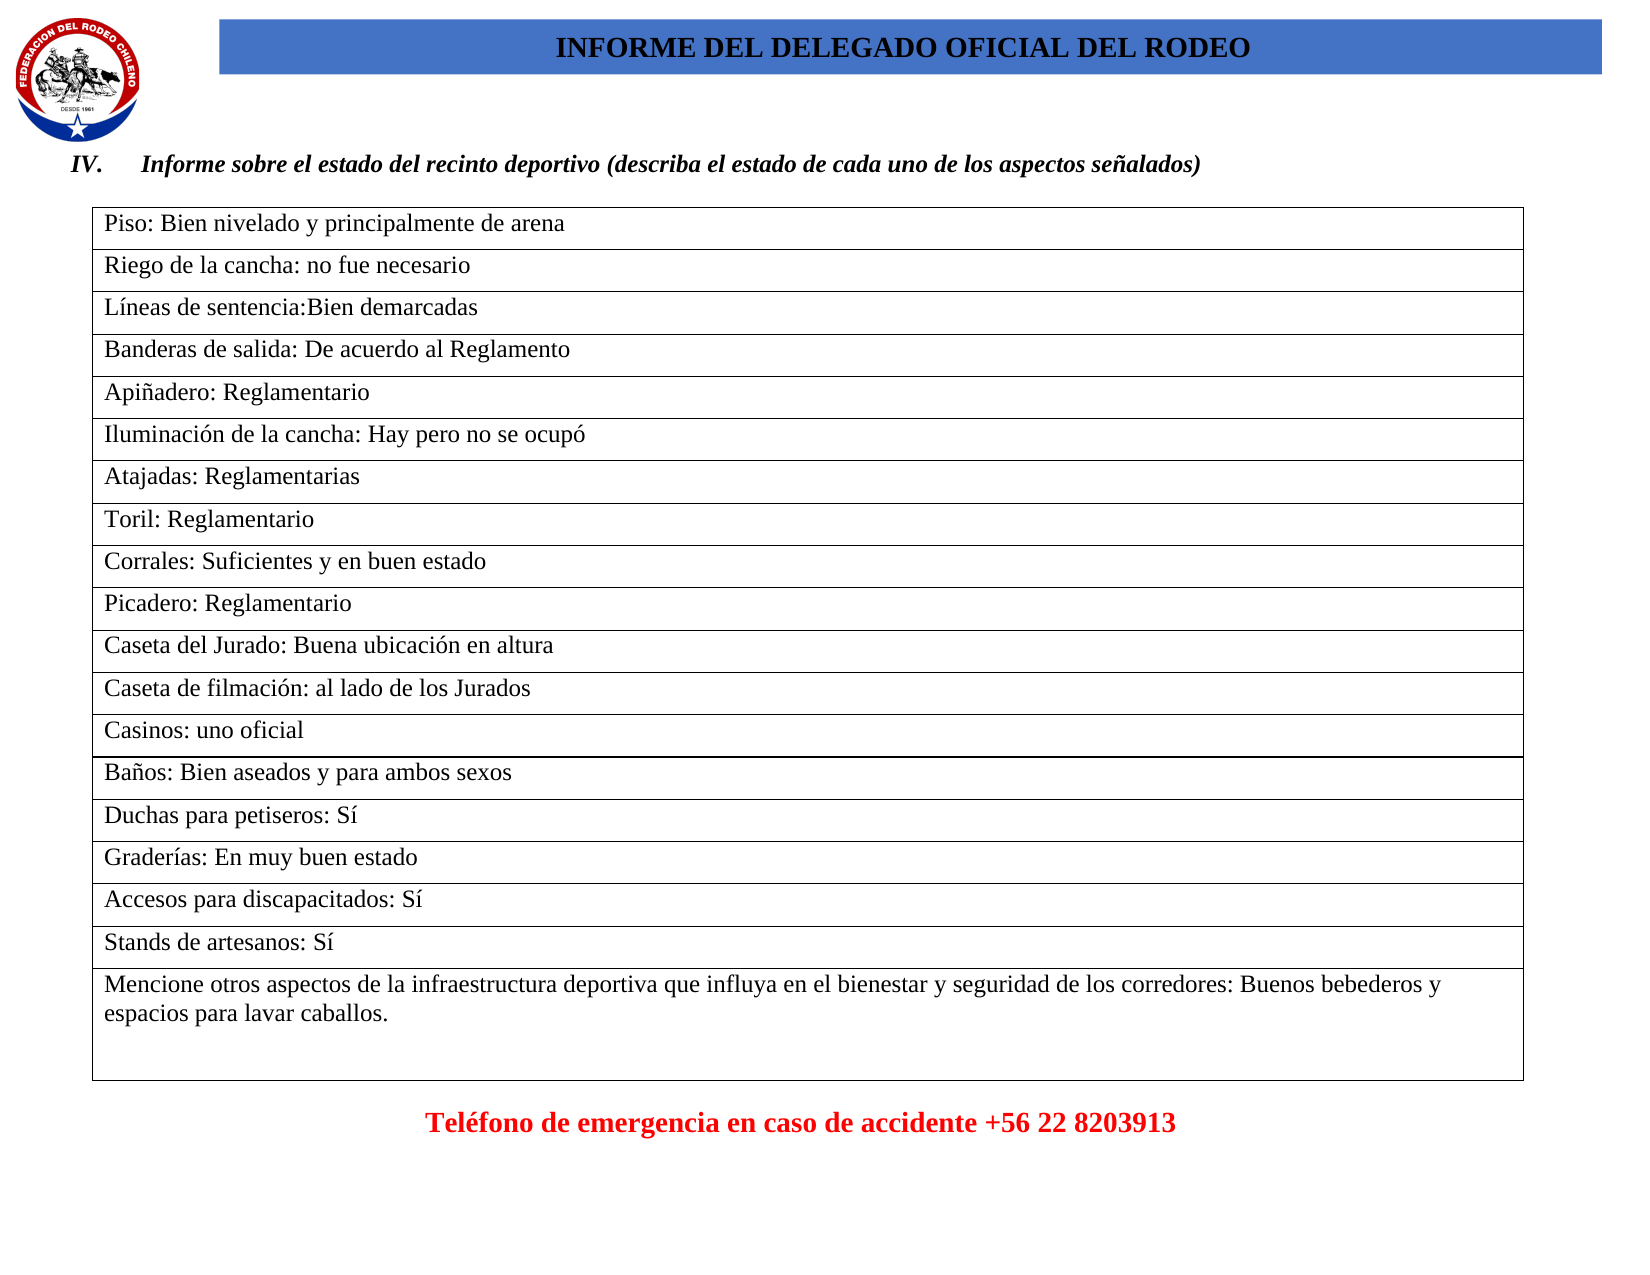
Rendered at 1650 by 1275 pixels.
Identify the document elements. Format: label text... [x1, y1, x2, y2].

table_cell Banderas de salida: De acuerdo al Reglamento [93, 335, 1523, 376]
table_cell Graderías: En muy buen estado [93, 842, 1523, 883]
table_cell Iluminación de la cancha: Hay pero no se ocupó [93, 419, 1523, 460]
table_cell Apiñadero: Reglamentario [93, 377, 1523, 418]
table_cell Atajadas: Reglamentarias [93, 461, 1523, 503]
table_cell Picadero: Reglamentario [93, 588, 1523, 629]
table_cell Corrales: Suficientes y en buen estado [93, 546, 1523, 587]
table_header Piso: Bien nivelado y principalmente de arena [93, 208, 1523, 249]
table_cell Baños: Bien aseados y para ambos sexos [93, 758, 1523, 799]
table_cell Duchas para petiseros: Sí [93, 800, 1523, 841]
list Informe sobre el estado del recinto deportivo (describa el estado de cada uno de los aspectos señalados) [103, 149, 1329, 178]
table_cell Caseta del Jurado: Buena ubicación en altura [93, 631, 1523, 672]
table_cell Stands de artesanos: Sí [93, 927, 1523, 968]
table_cell Líneas de sentencia:Bien demarcadas [93, 292, 1523, 333]
table_cell Casinos: uno oficial [93, 715, 1523, 756]
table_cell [93, 969, 1523, 1080]
table_cell Riego de la cancha: no fue necesario [93, 250, 1523, 291]
picture [15, 18, 140, 142]
table_cell Accesos para discapacitados: Sí [93, 884, 1523, 926]
table_cell Caseta de filmación: al lado de los Jurados [93, 673, 1523, 714]
table_cell Toril: Reglamentario [93, 504, 1523, 545]
